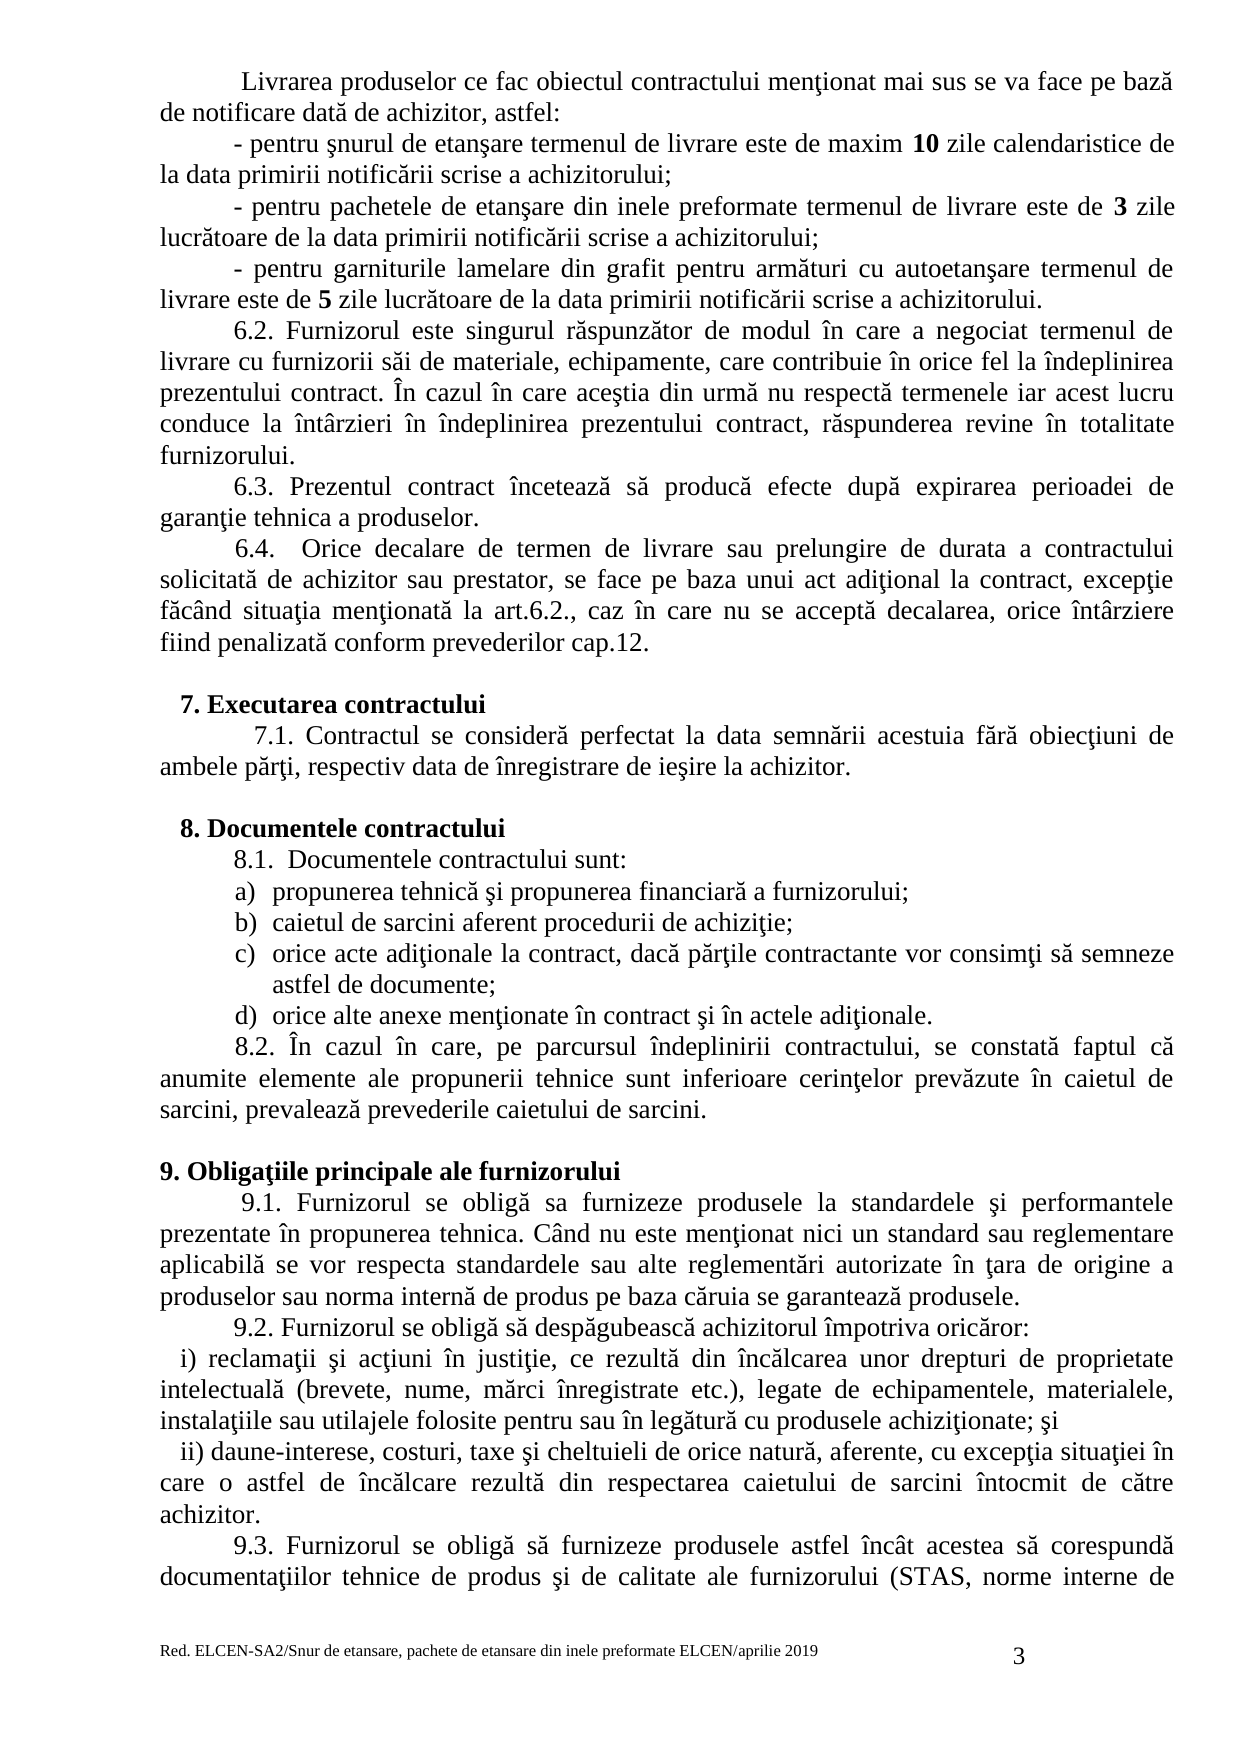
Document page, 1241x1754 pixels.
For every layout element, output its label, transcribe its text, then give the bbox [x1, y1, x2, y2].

text Livrarea produselor ce fac obiectul contractului menţionat mai sus se va face pe bază de notificare dată de achizitor, astfel: [159, 65, 1175, 127]
text 6.2. Furnizorul este singurul răspunzător de modul în care a negociat termenul de livrare cu furnizorii săi de materiale, echipamente, care contribuie în orice fel la îndeplinirea prezentului contract. În cazul în care aceştia din urmă nu respectă termenele iar acest lucru conduce la întârzieri în îndeplinirea prezentului contract, răspunderea revine în totalitate furnizorului. [159, 314, 1175, 470]
list orice alte anexe menţionate în contract şi în actele adiţionale. [234, 999, 1175, 1031]
text 8.2. În cazul în care, pe parcursul îndeplinirii contractului, se constată faptul că anumite elemente ale propunerii tehnice sunt inferioare cerinţelor prevăzute în caietul de sarcini, prevalează prevederile caietului de sarcini. [159, 1031, 1175, 1124]
list caietul de sarcini aferent procedurii de achiziţie; [234, 906, 1175, 937]
list orice acte adiţionale la contract, dacă părţile contractante vor consimţi să semneze astfel de documente; [234, 937, 1175, 999]
list propunerea tehnică şi propunerea financiară a furnizorului; [234, 875, 1175, 906]
text 7. Executarea contractului [159, 688, 1175, 719]
text - pentru garniturile lamelare din grafit pentru armături cu autoetanşare termenul de livrare este de 5 zile lucrătoare de la data primirii notificării scrise a achizitorului. [159, 252, 1175, 314]
text 9. Obligaţiile principale ale furnizorului [159, 1155, 1175, 1186]
text 8.1. Documentele contractului sunt: [159, 844, 1175, 875]
text 7.1. Contractul se consideră perfectat la data semnării acestuia fără obiecţiuni de ambele părţi, respectiv data de înregistrare de ieşire la achizitor. [159, 719, 1175, 781]
text 9.2. Furnizorul se obligă să despăgubească achizitorul împotriva oricăror: [159, 1311, 1175, 1342]
text 9.1. Furnizorul se obligă sa furnizeze produsele la standardele şi performantele prezentate în propunerea tehnica. Când nu este menţionat nici un standard sau reglementare aplicabilă se vor respecta standardele sau alte reglementări autorizate în ţara de origine a produselor sau norma internă de produs pe baza căruia se garantează produsele. [159, 1186, 1175, 1311]
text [159, 1529, 1175, 1591]
text - pentru pachetele de etanşare din inele preformate termenul de livrare este de 3 zile lucrătoare de la data primirii notificării scrise a achizitorului; [159, 189, 1175, 252]
text 6.3. Prezentul contract încetează să producă efecte după expirarea perioadei de garanţie tehnica a produselor. [159, 470, 1175, 532]
text 8. Documentele contractului [159, 812, 1175, 844]
text - pentru şnurul de etanşare termenul de livrare este de maxim 10 zile calendaristice de la data primirii notificării scrise a achizitorului; [159, 127, 1175, 189]
text ii) daune-interese, costuri, taxe şi cheltuieli de orice natură, aferente, cu excepţia situaţiei în care o astfel de încălcare rezultă din respectarea caietului de sarcini întocmit de către achizitor. [159, 1435, 1175, 1529]
text 6.4. Orice decalare de termen de livrare sau prelungire de durata a contractului solicitată de achizitor sau prestator, se face pe baza unui act adiţional la contract, excepţie făcând situaţia menţionată la art.6.2., caz în care nu se acceptă decalarea, orice întârziere fiind penalizată conform prevederilor cap.12. [159, 532, 1175, 657]
text i) reclamaţii şi acţiuni în justiţie, ce rezultă din încălcarea unor drepturi de proprietate intelectuală (brevete, nume, mărci înregistrate etc.), legate de echipamentele, materialele, instalaţiile sau utilajele folosite pentru sau în legătură cu produsele achiziţionate; şi [159, 1342, 1175, 1435]
